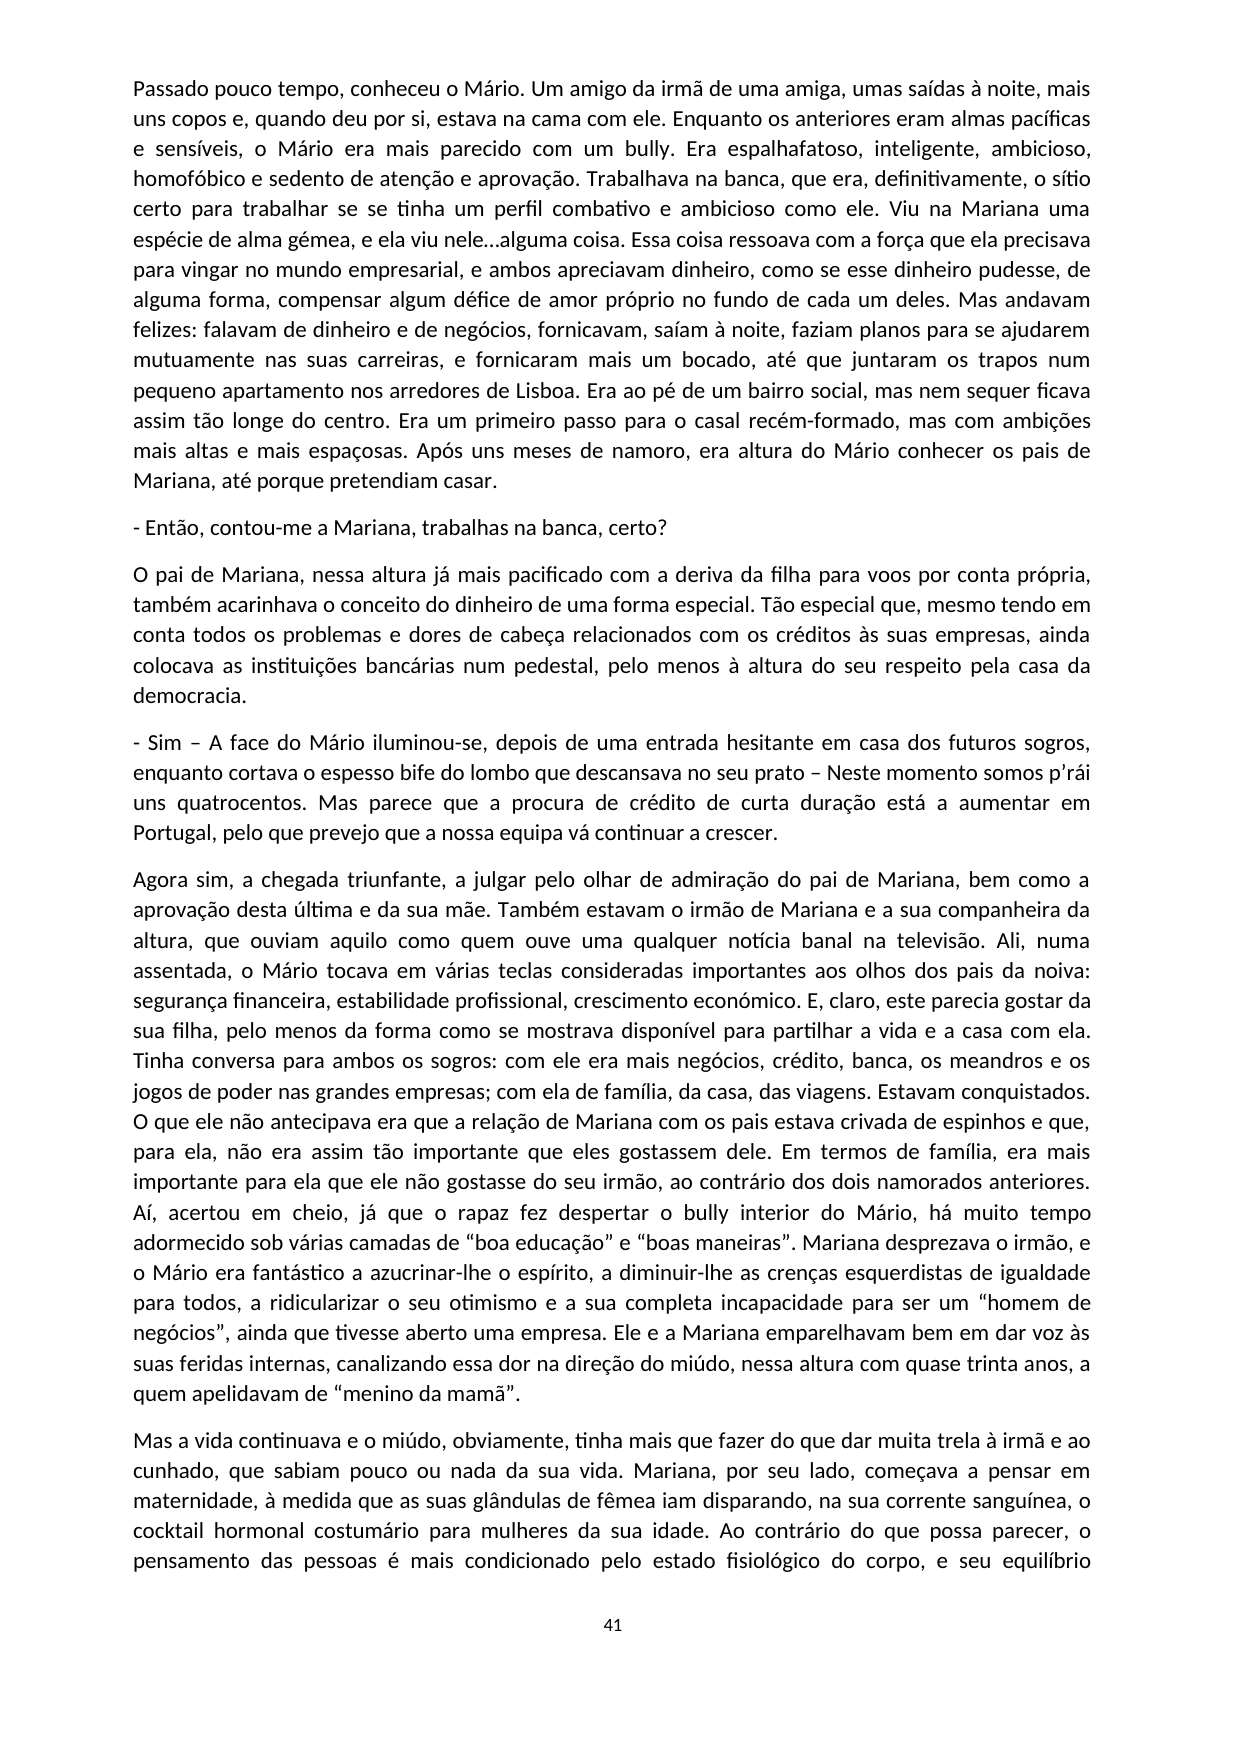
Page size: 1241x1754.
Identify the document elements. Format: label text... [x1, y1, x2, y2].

text O pai de Mariana, nessa altura já mais pacificado com a deriva da filha para voos por conta própria, também acarinhava o conceito do dinheiro de uma forma especial. Tão especial que, mesmo tendo em conta todos os problemas e dores de cabeça relacionados com os créditos às suas empresas, ainda colocava as instituições bancárias num pedestal, pelo menos à altura do seu respeito pela casa da democracia. [133, 560, 1093, 709]
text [133, 1426, 1093, 1575]
text - Sim – A face do Mário iluminou-se, depois de uma entrada hesitante em casa dos futuros sogros, enquanto cortava o espesso bife do lombo que descansava no seu prato – Neste momento somos p’rái uns quatrocentos. Mas parece que a procura de crédito de curta duração está a aumentar em Portugal, pelo que prevejo que a nossa equipa vá continuar a crescer. [133, 728, 1093, 847]
text Agora sim, a chegada triunfante, a julgar pelo olhar de admiração do pai de Mariana, bem como a aprovação desta última e da sua mãe. Também estavam o irmão de Mariana e a sua companheira da altura, que ouviam aquilo como quem ouve uma qualquer notícia banal na televisão. Ali, numa assentada, o Mário tocava em várias teclas consideradas importantes aos olhos dos pais da noiva: segurança financeira, estabilidade profissional, crescimento económico. E, claro, este parecia gostar da sua filha, pelo menos da forma como se mostrava disponível para partilhar a vida e a casa com ela. Tinha conversa para ambos os sogros: com ele era mais negócios, crédito, banca, os meandros e os jogos de poder nas grandes empresas; com ela de família, da casa, das viagens. Estavam conquistados. O que ele não antecipava era que a relação de Mariana com os pais estava crivada de espinhos e que, para ela, não era assim tão importante que eles gostassem dele. Em termos de família, era mais importante para ela que ele não gostasse do seu irmão, ao contrário dos dois namorados anteriores. Aí, acertou em cheio, já que o rapaz fez despertar o bully interior do Mário, há muito tempo adormecido sob várias camadas de “boa educação” e “boas maneiras”. Mariana desprezava o irmão, e o Mário era fantástico a azucrinar-lhe o espírito, a diminuir-lhe as crenças esquerdistas de igualdade para todos, a ridicularizar o seu otimismo e a sua completa incapacidade para ser um “homem de negócios”, ainda que tivesse aberto uma empresa. Ele e a Mariana emparelhavam bem em dar voz às suas feridas internas, canalizando essa dor na direção do miúdo, nessa altura com quase trinta anos, a quem apelidavam de “menino da mamã”. [133, 865, 1093, 1407]
text Passado pouco tempo, conheceu o Mário. Um amigo da irmã de uma amiga, umas saídas à noite, mais uns copos e, quando deu por si, estava na cama com ele. Enquanto os anteriores eram almas pacíficas e sensíveis, o Mário era mais parecido com um bully. Era espalhafatoso, inteligente, ambicioso, homofóbico e sedento de atenção e aprovação. Trabalhava na banca, que era, definitivamente, o sítio certo para trabalhar se se tinha um perfil combativo e ambicioso como ele. Viu na Mariana uma espécie de alma gémea, e ela viu nele…alguma coisa. Essa coisa ressoava com a força que ela precisava para vingar no mundo empresarial, e ambos apreciavam dinheiro, como se esse dinheiro pudesse, de alguma forma, compensar algum défice de amor próprio no fundo de cada um deles. Mas andavam felizes: falavam de dinheiro e de negócios, fornicavam, saíam à noite, faziam planos para se ajudarem mutuamente nas suas carreiras, e fornicaram mais um bocado, até que juntaram os trapos num pequeno apartamento nos arredores de Lisboa. Era ao pé de um bairro social, mas nem sequer ficava assim tão longe do centro. Era um primeiro passo para o casal recém-formado, mas com ambições mais altas e mais espaçosas. Após uns meses de namoro, era altura do Mário conhecer os pais de Mariana, até porque pretendiam casar. [133, 74, 1093, 494]
text - Então, contou-me a Mariana, trabalhas na banca, certo? [133, 513, 1093, 541]
